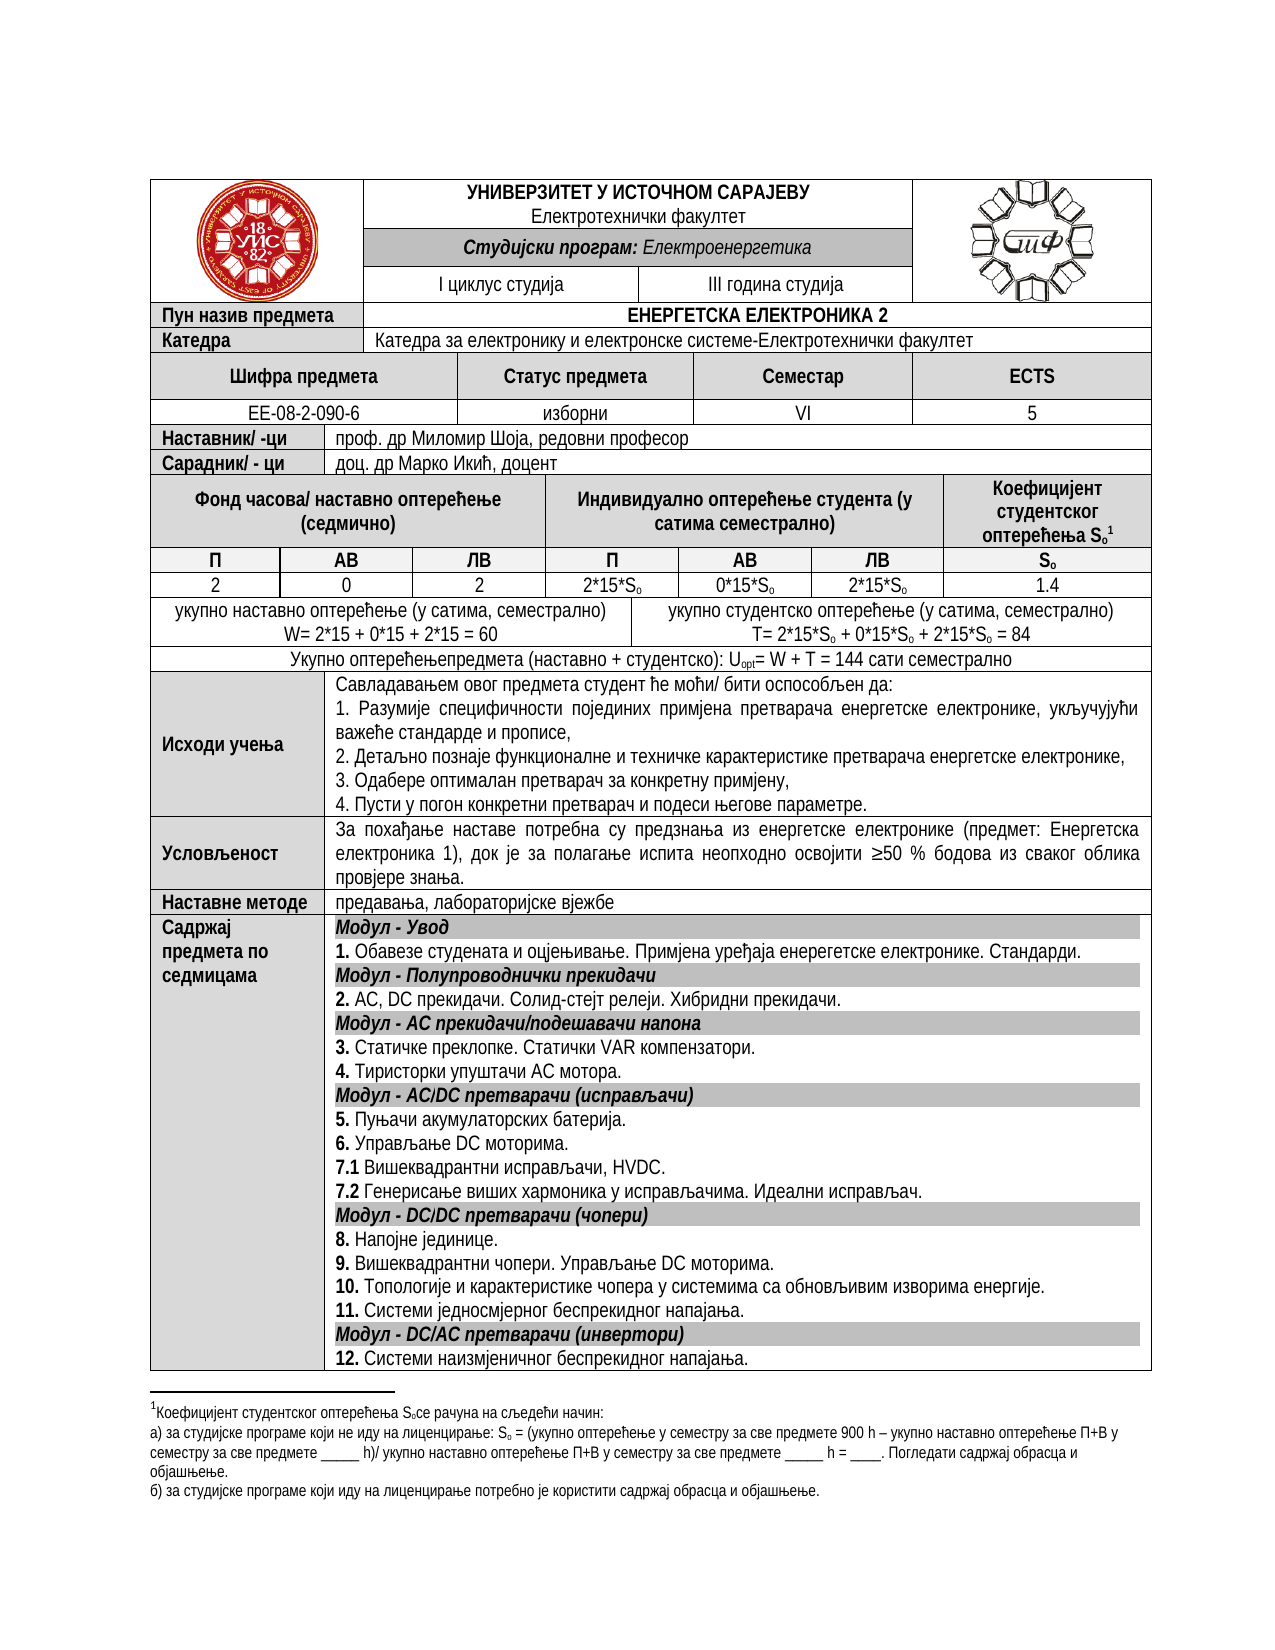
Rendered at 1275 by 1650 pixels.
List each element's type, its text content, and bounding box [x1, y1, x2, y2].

table_cell Катедра за електронику и електронске системе-Електротехнички факултет [364, 328, 1151, 352]
table_cell ЕНЕРГЕТСКА ЕЛЕКТРОНИКА 2 [364, 303, 1151, 327]
table_cell ECTS [913, 353, 1151, 399]
table_cell Фонд часова/ наставно оптерећење (седмично) [151, 475, 545, 547]
table_cell Исходи учења [151, 672, 324, 816]
table_cell Укупно оптерећењепредмета (наставно + студентско): Uopt= W + T = 144 сати семестрално [151, 647, 1151, 671]
table_cell Савладавањем овог предмета студент ће моћи/ бити оспособљен да: 1. Разумије специфичности појединих примјена претварача енергетске електронике, укључујући важеће стандарде и прописе, 2. Детаљно познаје функционалне и техничке карактеристике претварача енергетске електронике, 3. Одабере оптималан претварач за конкретну примјену, 4. Пусти у погон конкретни претварач и подеси његове параметре. [325, 672, 1151, 816]
table_header [319, 180, 363, 302]
table_cell укупно наставно оптерећење (у сатима, семестрално) W= 2*15 + 0*15 + 2*15 = 60 [151, 598, 631, 646]
table_header [1094, 180, 1151, 302]
picture [970, 180, 1094, 302]
table_cell Семестар [694, 353, 912, 399]
table_cell ЕЕ-08-2-090-6 [151, 400, 457, 424]
table_cell 2*15*So [546, 573, 678, 597]
table_cell П [151, 548, 279, 572]
table_cell АВ [281, 548, 412, 572]
table_cell 1.4 [944, 573, 1151, 597]
table_cell предавања, лабораторијске вјежбе [325, 890, 1151, 914]
table_cell За похађање наставе потребна су предзнања из енергетске електронике (предмет: Енергетска електроника 1), док је за полагање испита неопходно освојити ≥50 % бодова из сваког облика провјере знања. [325, 817, 1151, 889]
table_cell 0 [281, 573, 412, 597]
table_cell Пун назив предмета [151, 303, 363, 327]
table_cell доц. др Марко Икић, доцент [325, 450, 1151, 474]
table_cell 2 [151, 573, 279, 597]
table_cell I циклус студија [364, 267, 638, 302]
picture [196, 179, 319, 302]
table_header [151, 180, 196, 302]
table_cell Коефицијент студентског оптерећења So [944, 475, 1151, 547]
table_cell 5 [913, 400, 1151, 424]
table_cell Наставне методе [151, 890, 324, 914]
table_cell Индивидуално оптерећење студента (у сатима семестрално) [546, 475, 943, 547]
table_cell ЛВ [413, 548, 545, 572]
table_cell Сарадник/ - ци [151, 450, 324, 474]
table_cell АВ [679, 548, 811, 572]
table_cell изборни [458, 400, 693, 424]
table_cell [151, 915, 324, 1370]
table_cell VI [694, 400, 912, 424]
table_cell укупно студентско оптерећење (у сатима, семестрално) Т= 2*15*So + 0*15*So + 2*15*So = 84 [632, 598, 1151, 646]
table_cell проф. др Миломир Шоја, редовни професор [325, 425, 1151, 449]
table_cell Шифра предмета [151, 353, 457, 399]
table_cell 0*15*So [679, 573, 811, 597]
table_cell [325, 915, 1151, 1370]
table_header [913, 180, 970, 302]
table_cell So [944, 548, 1151, 572]
table_cell 2 [413, 573, 545, 597]
table_cell Условљеност [151, 817, 324, 889]
table_cell III година студија [639, 267, 912, 302]
table_cell Статус предмета [458, 353, 693, 399]
table_cell П [546, 548, 678, 572]
table_cell Наставник/ -ци [151, 425, 324, 449]
table_cell Катедра [151, 328, 363, 352]
table_header УНИВЕРЗИТЕТ У ИСТОЧНОМ САРАЈЕВУ Електротехнички факултет [364, 180, 912, 228]
table_cell 2*15*So [812, 573, 943, 597]
table_cell ЛВ [812, 548, 943, 572]
table_cell Студијски програм: Електроенергетика [364, 229, 912, 266]
